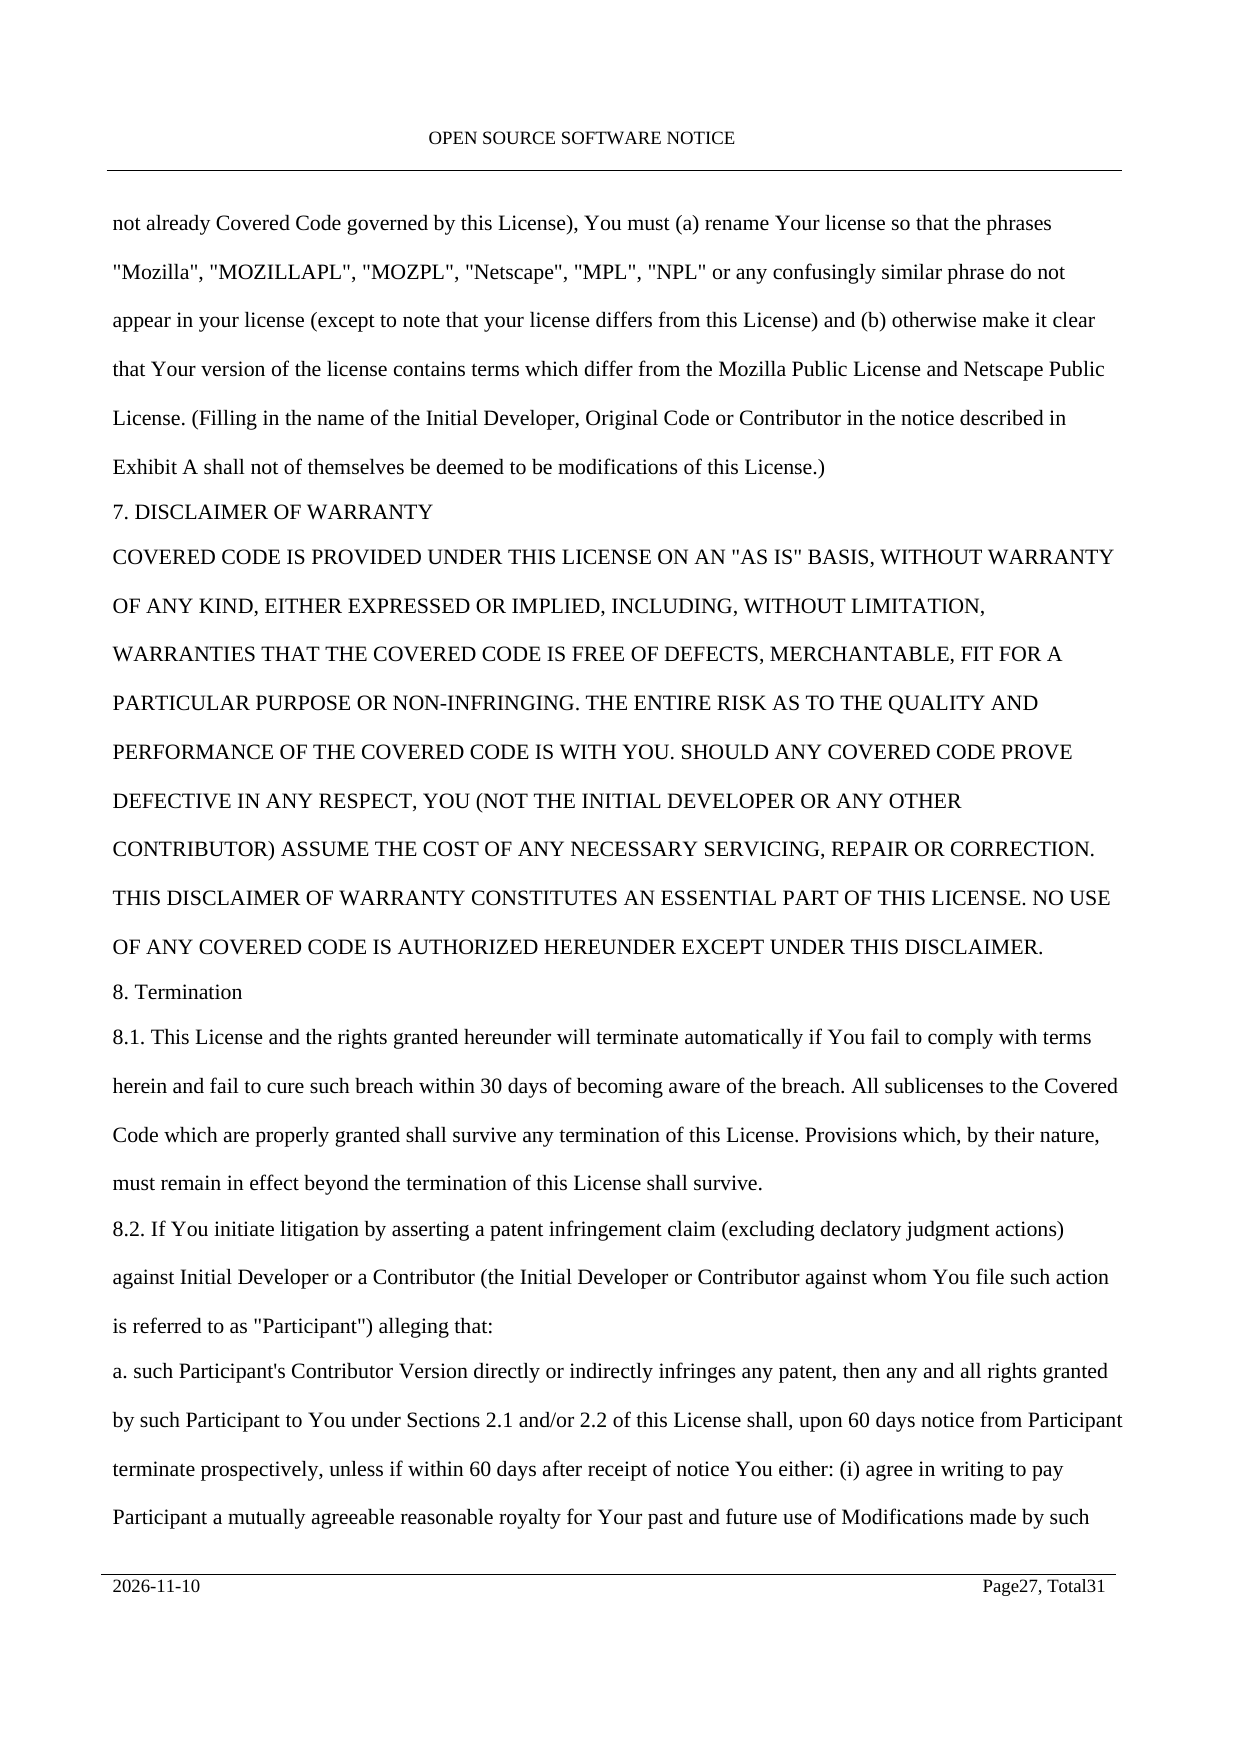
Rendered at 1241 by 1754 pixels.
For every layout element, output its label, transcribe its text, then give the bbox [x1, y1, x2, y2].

text 8.1. This License and the rights granted hereunder will terminate automatically if You fail to comply with terms herein and fail to cure such breach within 30 days of becoming aware of the breach. All sublicenses to the Covered Code which are properly granted shall survive any termination of this License. Provisions which, by their nature, must remain in effect beyond the termination of this License shall survive. [112, 1021, 1128, 1199]
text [112, 1354, 1128, 1533]
text COVERED CODE IS PROVIDED UNDER THIS LICENSE ON AN "AS IS" BASIS, WITHOUT WARRANTY OF ANY KIND, EITHER EXPRESSED OR IMPLIED, INCLUDING, WITHOUT LIMITATION, WARRANTIES THAT THE COVERED CODE IS FREE OF DEFECTS, MERCHANTABLE, FIT FOR A PARTICULAR PURPOSE OR NON-INFRINGING. THE ENTIRE RISK AS TO THE QUALITY AND PERFORMANCE OF THE COVERED CODE IS WITH YOU. SHOULD ANY COVERED CODE PROVE DEFECTIVE IN ANY RESPECT, YOU (NOT THE INITIAL DEVELOPER OR ANY OTHER CONTRIBUTOR) ASSUME THE COST OF ANY NECESSARY SERVICING, REPAIR OR CORRECTION. THIS DISCLAIMER OF WARRANTY CONSTITUTES AN ESSENTIAL PART OF THIS LICENSE. NO USE OF ANY COVERED CODE IS AUTHORIZED HEREUNDER EXCEPT UNDER THIS DISCLAIMER. [112, 540, 1128, 963]
text 7. DISCLAIMER OF WARRANTY [112, 495, 1128, 528]
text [112, 206, 1128, 483]
text 8. Termination [112, 975, 1128, 1008]
text 8.2. If You initiate litigation by asserting a patent infringement claim (excluding declatory judgment actions) against Initial Developer or a Contributor (the Initial Developer or Contributor against whom You file such action is referred to as "Participant") alleging that: [112, 1212, 1128, 1342]
